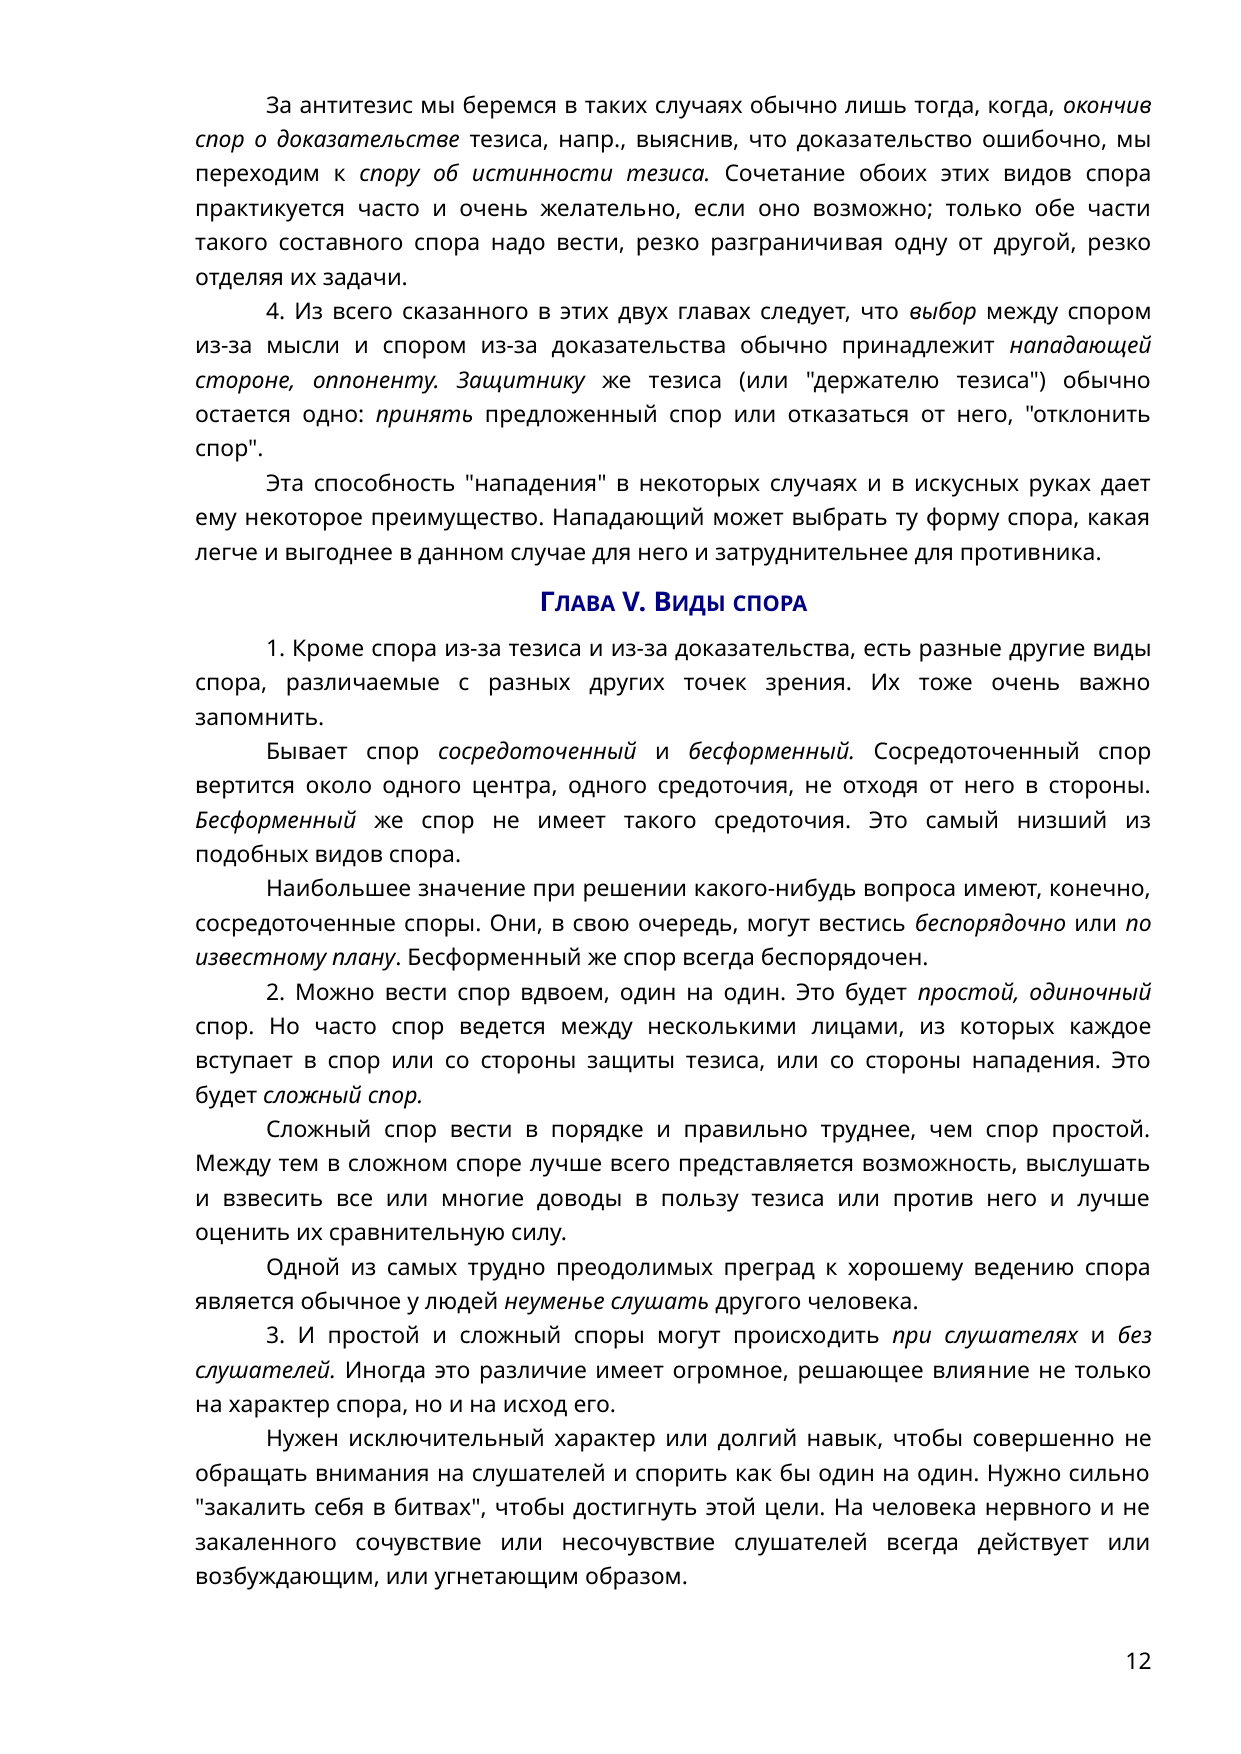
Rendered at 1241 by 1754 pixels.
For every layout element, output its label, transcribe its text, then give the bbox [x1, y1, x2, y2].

text За антитезис мы беремся в таких случаях обычно лишь тогда, когда, окончив спор о доказательстве тезиса, напр., выяснив, что доказательство ошибочно, мы переходим к спору об истинности тезиса. Сочетание обоих этих видов спора практикуется часто и очень желательно, если оно возможно; только обе части такого составного спора надо вести, резко разграничивая одну от другой, резко отделяя их задачи. [195, 89, 1152, 292]
text 1. Кроме спора из-за тезиса и из-за доказательства, есть разные другие виды спора, различаемые с разных других точек зрения. Их тоже очень важно запомнить. [195, 632, 1152, 732]
text Нужен исключительный характер или долгий навык, чтобы совершенно не обращать внимания на слушателей и спорить как бы один на один. Нужно сильно "закалить себя в битвах", чтобы достигнуть этой цели. На человека нервного и не закаленного сочувствие или несочувствие слушателей всегда действует или возбуждающим, или угнетающим образом. [195, 1422, 1152, 1591]
text Наибольшее значение при решении какого-нибудь вопроса имеют, конечно, сосредоточенные споры. Они, в свою очередь, могут вестись беспорядочно или по известному плану. Бесформенный же спор всегда беспорядочен. [195, 872, 1152, 972]
text Сложный спор вести в порядке и правильно труднее, чем спор простой. Между тем в сложном споре лучше всего представляется возможность, выслушать и взвесить все или многие доводы в пользу тезиса или против него и лучше оценить их сравнительную силу. [195, 1113, 1152, 1247]
text 2. Можно вести спор вдвоем, один на один. Это будет простой, одиночный спор. Но часто спор ведется между несколькими лицами, из которых каждое вступает в спор или со стороны защиты тезиса, или со стороны нападения. Это будет сложный спор. [195, 976, 1152, 1110]
text Одной из самых трудно преодолимых преград к хорошему ведению спора является обычное у людей неуменье слушать другого человека. [195, 1251, 1152, 1316]
text 3. И простой и сложный споры могут происходить при слушателях и без слушателей. Иногда это различие имеет огромное, решающее влияние не только на характер спора, но и на исход его. [195, 1319, 1152, 1419]
text 4. Из всего сказанного в этих двух главах следует, что выбор между спором из-за мысли и спором из-за доказательства обычно принадлежит нападающей стороне, оппоненту. Защитнику же тезиса (или "держателю тезиса") обычно остается одно: принять предложенный спор или отказаться от него, "отклонить спор". [195, 295, 1152, 464]
text Бывает спор сосредоточенный и бесформенный. Сосредоточенный спор вертится около одного центра, одного средоточия, не отходя от него в стороны. Бесформенный же спор не имеет такого средоточия. Это самый низший из подобных видов спора. [195, 735, 1152, 869]
subtitle Глава V. Виды спора [283, 582, 1063, 619]
text Эта способность "нападения" в некоторых случаях и в искусных руках дает ему некоторое преимущество. Нападающий может выбрать ту форму спора, какая легче и выгоднее в данном случае для него и затруднительнее для противника. [195, 467, 1152, 567]
